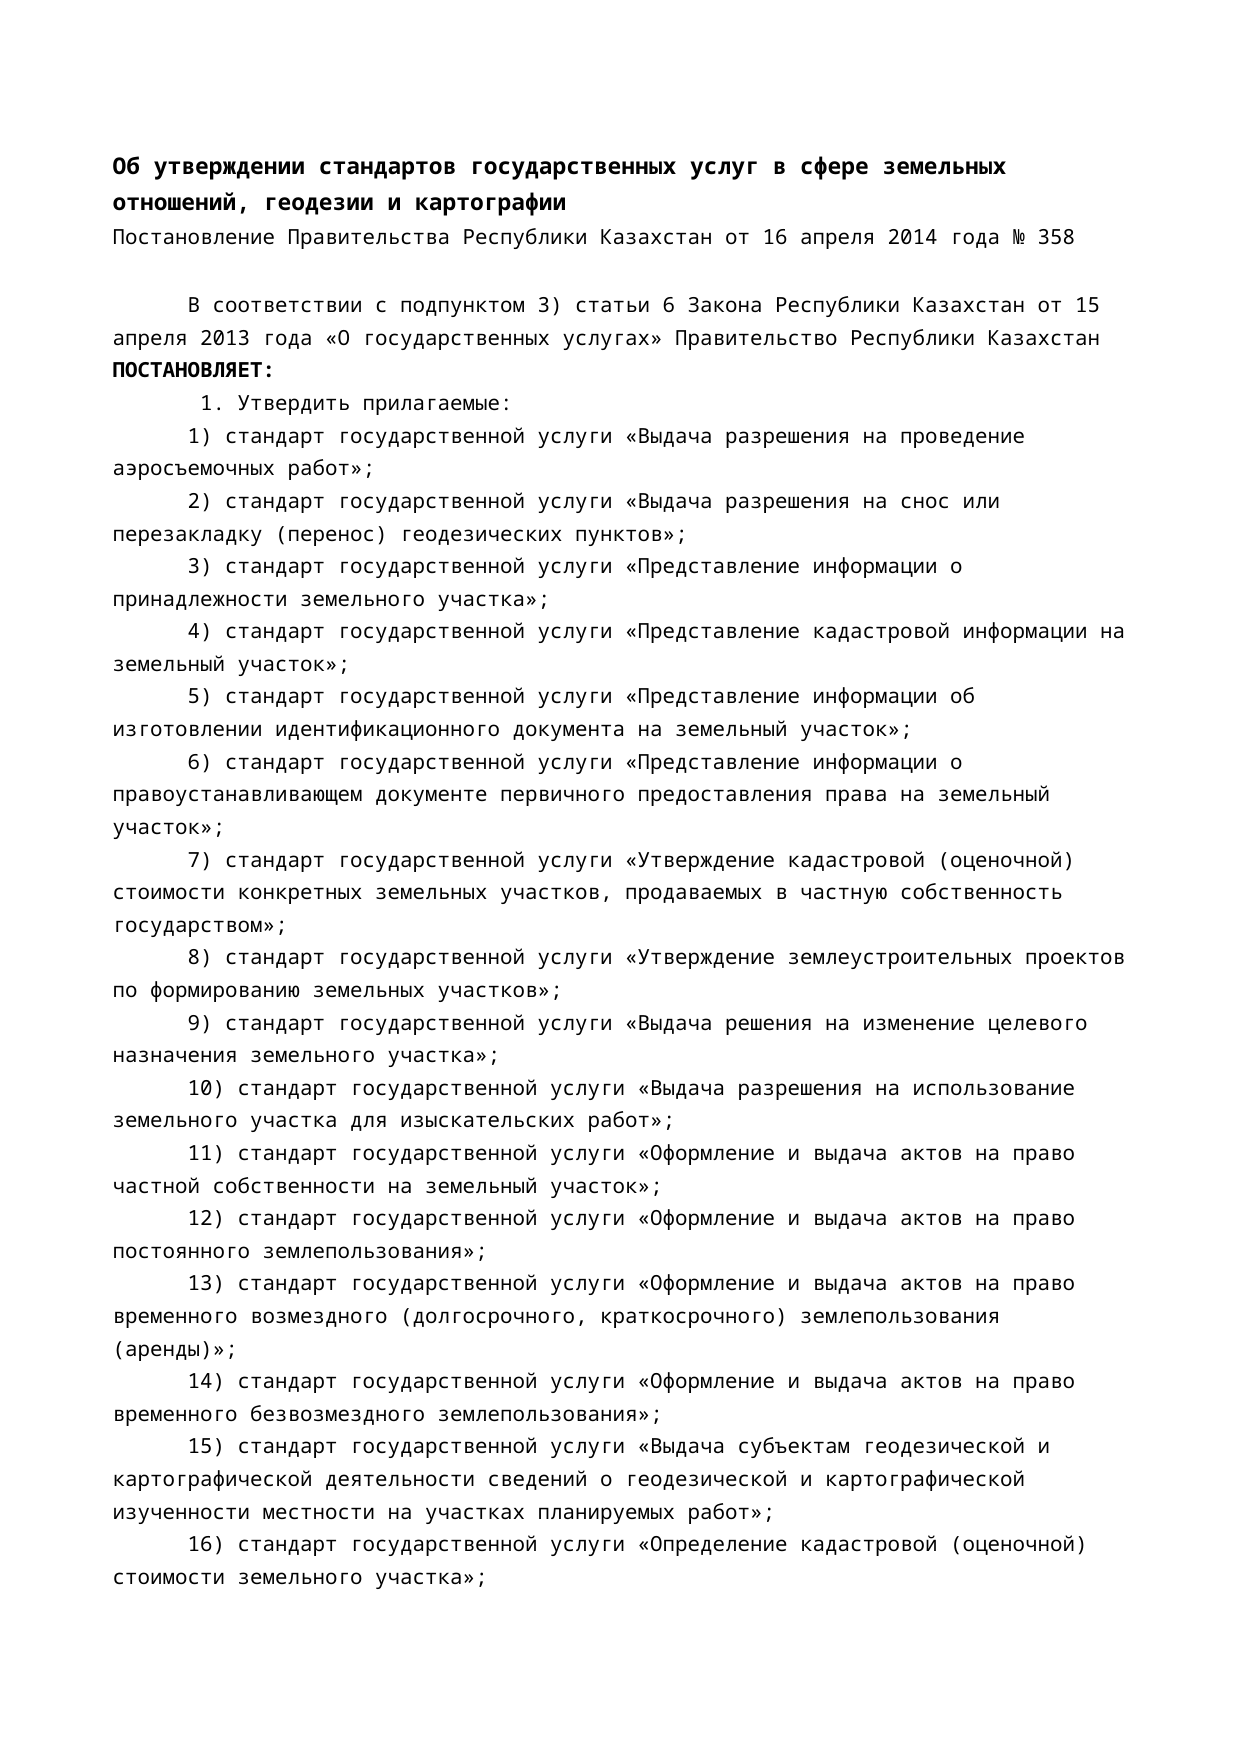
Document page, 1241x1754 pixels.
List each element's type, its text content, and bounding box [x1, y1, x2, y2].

text Постановление Правительства Республики Казахстан от 16 апреля 2014 года № 358 [112, 222, 1128, 250]
text Об утверждении стандартов государственных услуг в сфере земельных отношений, геодезии и картографии [112, 150, 1128, 217]
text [112, 290, 1128, 1590]
